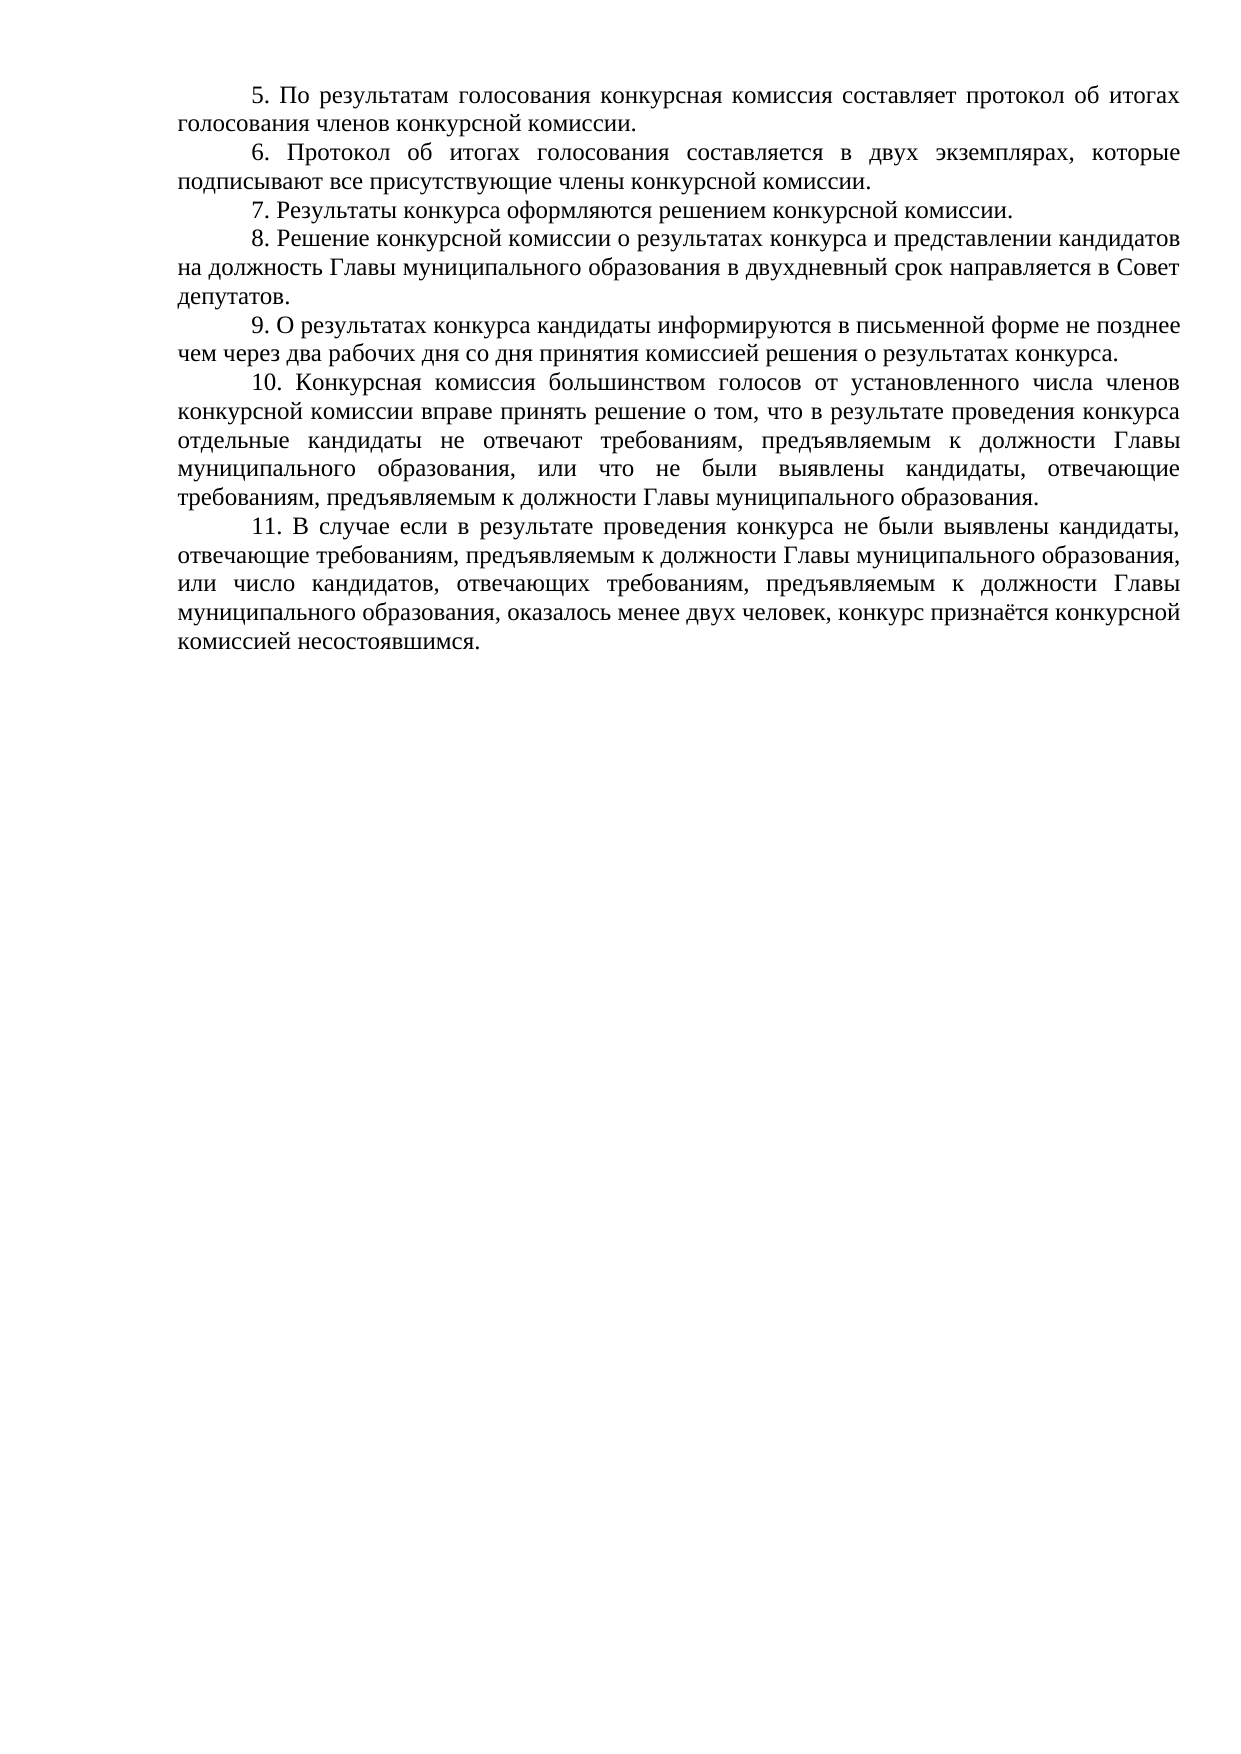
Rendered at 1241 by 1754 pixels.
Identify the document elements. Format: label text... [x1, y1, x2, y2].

text 9. О результатах конкурса кандидаты информируются в письменной форме не позднее чем через два рабочих дня со дня принятия комиссией решения о результатах конкурса. [177, 310, 1181, 367]
text 5. По результатам голосования конкурсная комиссия составляет протокол об итогах голосования членов конкурсной комиссии. [177, 80, 1181, 137]
text 11. В случае если в результате проведения конкурса не были выявлены кандидаты, отвечающие требованиям, предъявляемым к должности Главы муниципального образования, или число кандидатов, отвечающих требованиям, предъявляемым к должности Главы муниципального образования, оказалось менее двух человек, конкурс признаётся конкурсной комиссией несостоявшимся. [177, 511, 1181, 655]
text 7. Результаты конкурса оформляются решением конкурсной комиссии. [177, 195, 1181, 223]
text 10. Конкурсная комиссия большинством голосов от установленного числа членов конкурсной комиссии вправе принять решение о том, что в результате проведения конкурса отдельные кандидаты не отвечают требованиям, предъявляемым к должности Главы муниципального образования, или что не были выявлены кандидаты, отвечающие требованиям, предъявляемым к должности Главы муниципального образования. [177, 367, 1181, 511]
text 8. Решение конкурсной комиссии о результатах конкурса и представлении кандидатов на должность Главы муниципального образования в двухдневный срок направляется в Совет депутатов. [177, 223, 1181, 310]
text 6. Протокол об итогах голосования составляется в двух экземплярах, которые подписывают все присутствующие члены конкурсной комиссии. [177, 137, 1181, 195]
